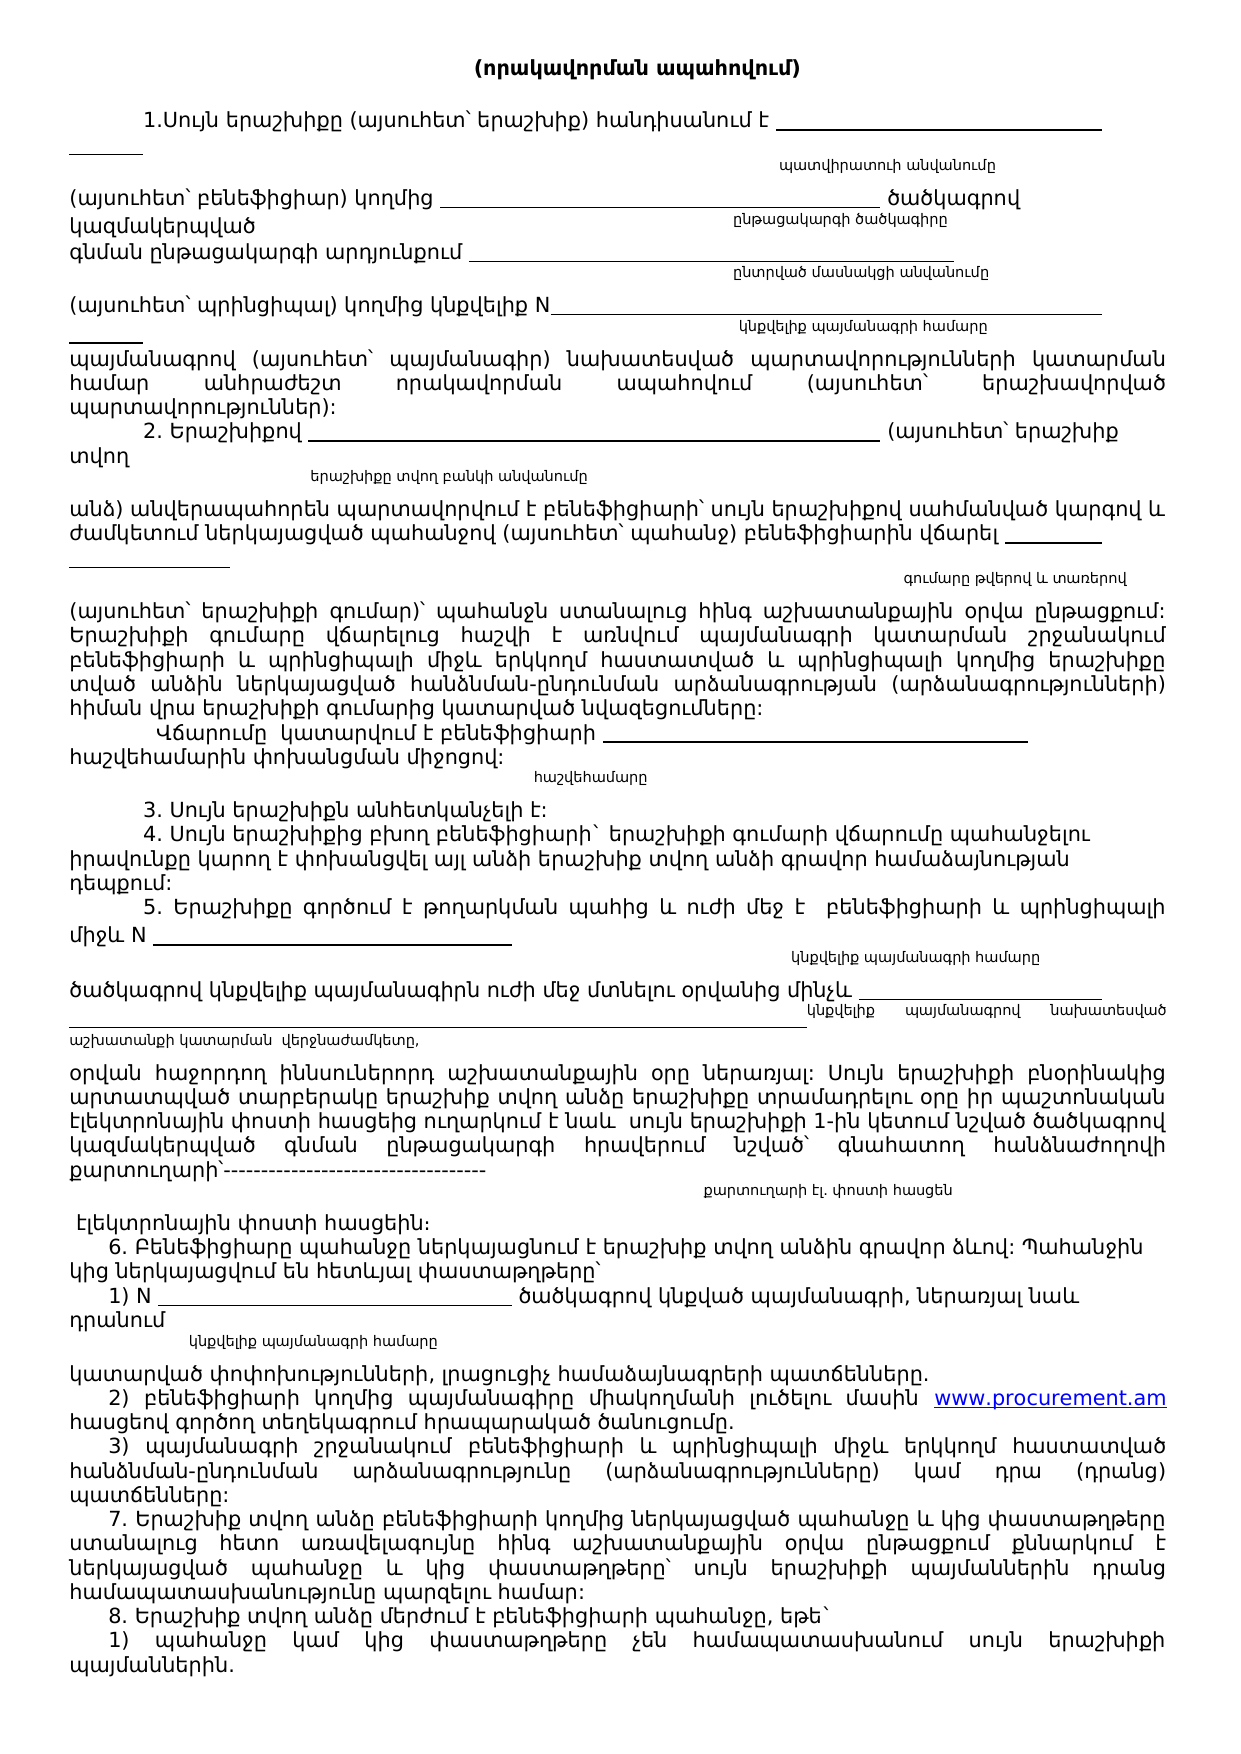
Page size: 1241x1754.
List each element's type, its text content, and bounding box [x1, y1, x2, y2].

text 4. Սույն երաշխիքից բխող բենեֆիցիարի` երաշխիքի գումարի վճարումը պահանջելու իրավունքը կարող է փոխանցվել այլ անձի երաշխիք տվող անձի գրավոր համաձայնության դեպքում: [69, 822, 1167, 895]
text 6. Բենեֆիցիարը պահանջը ներկայացնում է երաշխիք տվող անձին գրավոր ձևով: Պահանջին կից ներկայացվում են հետևյալ փաստաթղթերը՝ [69, 1235, 1167, 1284]
text 1) պահանջը կամ կից փաստաթղթերը չեն համապատասխանում սույն երաշխիքի պայմաններին. [69, 1628, 1167, 1677]
text (այսուհետ՝ պրինցիպալ) կողմից կնքվելիք N կնքվելիք պայմանագրի համարը [69, 293, 1167, 347]
text Վճարումը կատարվում է բենեֆիցիարի հաշվեհամարին փոխանցման միջոցով: [69, 721, 1167, 769]
text (որակավորման ապահովում) [69, 56, 1167, 80]
text պայմանագրով (այսուհետ՝ պայմանագիր) նախատեսված պարտավորությունների կատարման համար անհրաժեշտ որակավորման ապահովում (այսուհետ՝ երաշխավորված պարտավորություններ): [69, 347, 1167, 419]
text կատարված փոփոխությունների, լրացուցիչ համաձայնագրերի պատճենները. [69, 1362, 1167, 1386]
text կնքվելիք պայմանագրի համարը [69, 1332, 1167, 1362]
list օրվան հաջորդող իննսուներորդ աշխատանքային օրը ներառյալ: Սույն երաշխիքի բնօրինակից արտատպված տարբերակը երաշխիք տվող անձը երաշխիքը տրամադրելու օրը իր պաշտոնական էլեկտրոնային փոստի հասցեից ուղարկում է նաև սույն երաշխիքի 1-ին կետում նշված ծածկագրով կազմակերպված գնման ընթացակարգի հրավերում նշված՝ գնահատող հանձնաժողովի քարտուղարի՝----------------------------------- [69, 1061, 1167, 1182]
text գումարը թվերով և տառերով [807, 570, 1167, 599]
text 5. Երաշխիքը գործում է թողարկման պահից և ուժի մեջ է բենեֆիցիարի և պրինցիպալի միջև N [69, 895, 1167, 949]
text ընտրված մասնակցի անվանումը [69, 264, 1167, 293]
text 3. Սույն երաշխիքն անհետկանչելի է: [69, 798, 1167, 822]
list ծածկագրով կնքվելիք պայմանագիրն ուժի մեջ մտնելու օրվանից մինչև կնքվելիք պայմանագրով նախատեսված աշխատանքի կատարման վերջնաժամկետը, [69, 978, 1167, 1061]
list էլեկտրոնային փոստի հասցեին։ [69, 1211, 1167, 1235]
text 2. Երաշխիքով (այսուհետ՝ երաշխիք տվող [69, 419, 1167, 468]
text կնքվելիք պայմանագրի համարը [69, 949, 1167, 978]
text անձ) անվերապահորեն պարտավորվում է բենեֆիցիարի՝ սույն երաշխիքով սահմանված կարգով և ժամկետում ներկայացված պահանջով (այսուհետ՝ պահանջ) բենեֆիցիարին վճարել [69, 497, 1167, 570]
list քարտուղարի էլ. փոստի հասցեն [69, 1182, 1167, 1211]
text (այսուհետ՝ երաշխիքի գումար)՝ պահանջն ստանալուց հինգ աշխատանքային օրվա ընթացքում: Երաշխիքի գումարը վճարելուց հաշվի է առնվում պայմանագրի կատարման շրջանակում բենեֆիցիարի և պրինցիպալի միջև երկկողմ հաստատված և պրինցիպալի կողմից երաշխիքը տված անձին ներկայացված հանձնման-ընդունման արձանագրության (արձանագրությունների) հիման վրա երաշխիքի գումարից կատարված նվազեցումները: [69, 599, 1167, 721]
text (այսուհետ՝ բենեֆիցիար) կողմից ծածկագրով կազմակերպված ընթացակարգի ծածկագիրը [69, 186, 1167, 240]
text 1) N ծածկագրով կնքված պայմանագրի, ներառյալ նաև դրանում [69, 1284, 1167, 1332]
text պատվիրատուի անվանումը [659, 157, 1167, 186]
text երաշխիքը տվող բանկի անվանումը [69, 468, 1167, 497]
text գնման ընթացակարգի արդյունքում [69, 240, 1167, 264]
text 2) բենեֆիցիարի կողմից պայմանագիրը միակողմանի լուծելու մասին www.procurement.am հասցեով գործող տեղեկագրում հրապարակած ծանուցումը. [69, 1386, 1167, 1434]
text 7. Երաշխիք տվող անձը բենեֆիցիարի կողմից ներկայացված պահանջը և կից փաստաթղթերը ստանալուց հետո առավելագույնը հինգ աշխատանքային օրվա ընթացքում քննարկում է ներկայացված պահանջը և կից փաստաթղթերը՝ սույն երաշխիքի պայմաններին դրանց համապատասխանությունը պարզելու համար: [69, 1507, 1167, 1604]
text 1.Սույն երաշխիքը (այսուհետ՝ երաշխիք) հանդիսանում է [69, 108, 1167, 157]
text հաշվեհամարը [143, 769, 1167, 798]
text 8. Երաշխիք տվող անձը մերժում է բենեֆիցիարի պահանջը, եթե` [69, 1604, 1167, 1628]
text 3) պայմանագրի շրջանակում բենեֆիցիարի և պրինցիպալի միջև երկկողմ հաստատված հանձնման-ընդունման արձանագրությունը (արձանագրությունները) կամ դրա (դրանց) պատճենները: [69, 1434, 1167, 1507]
